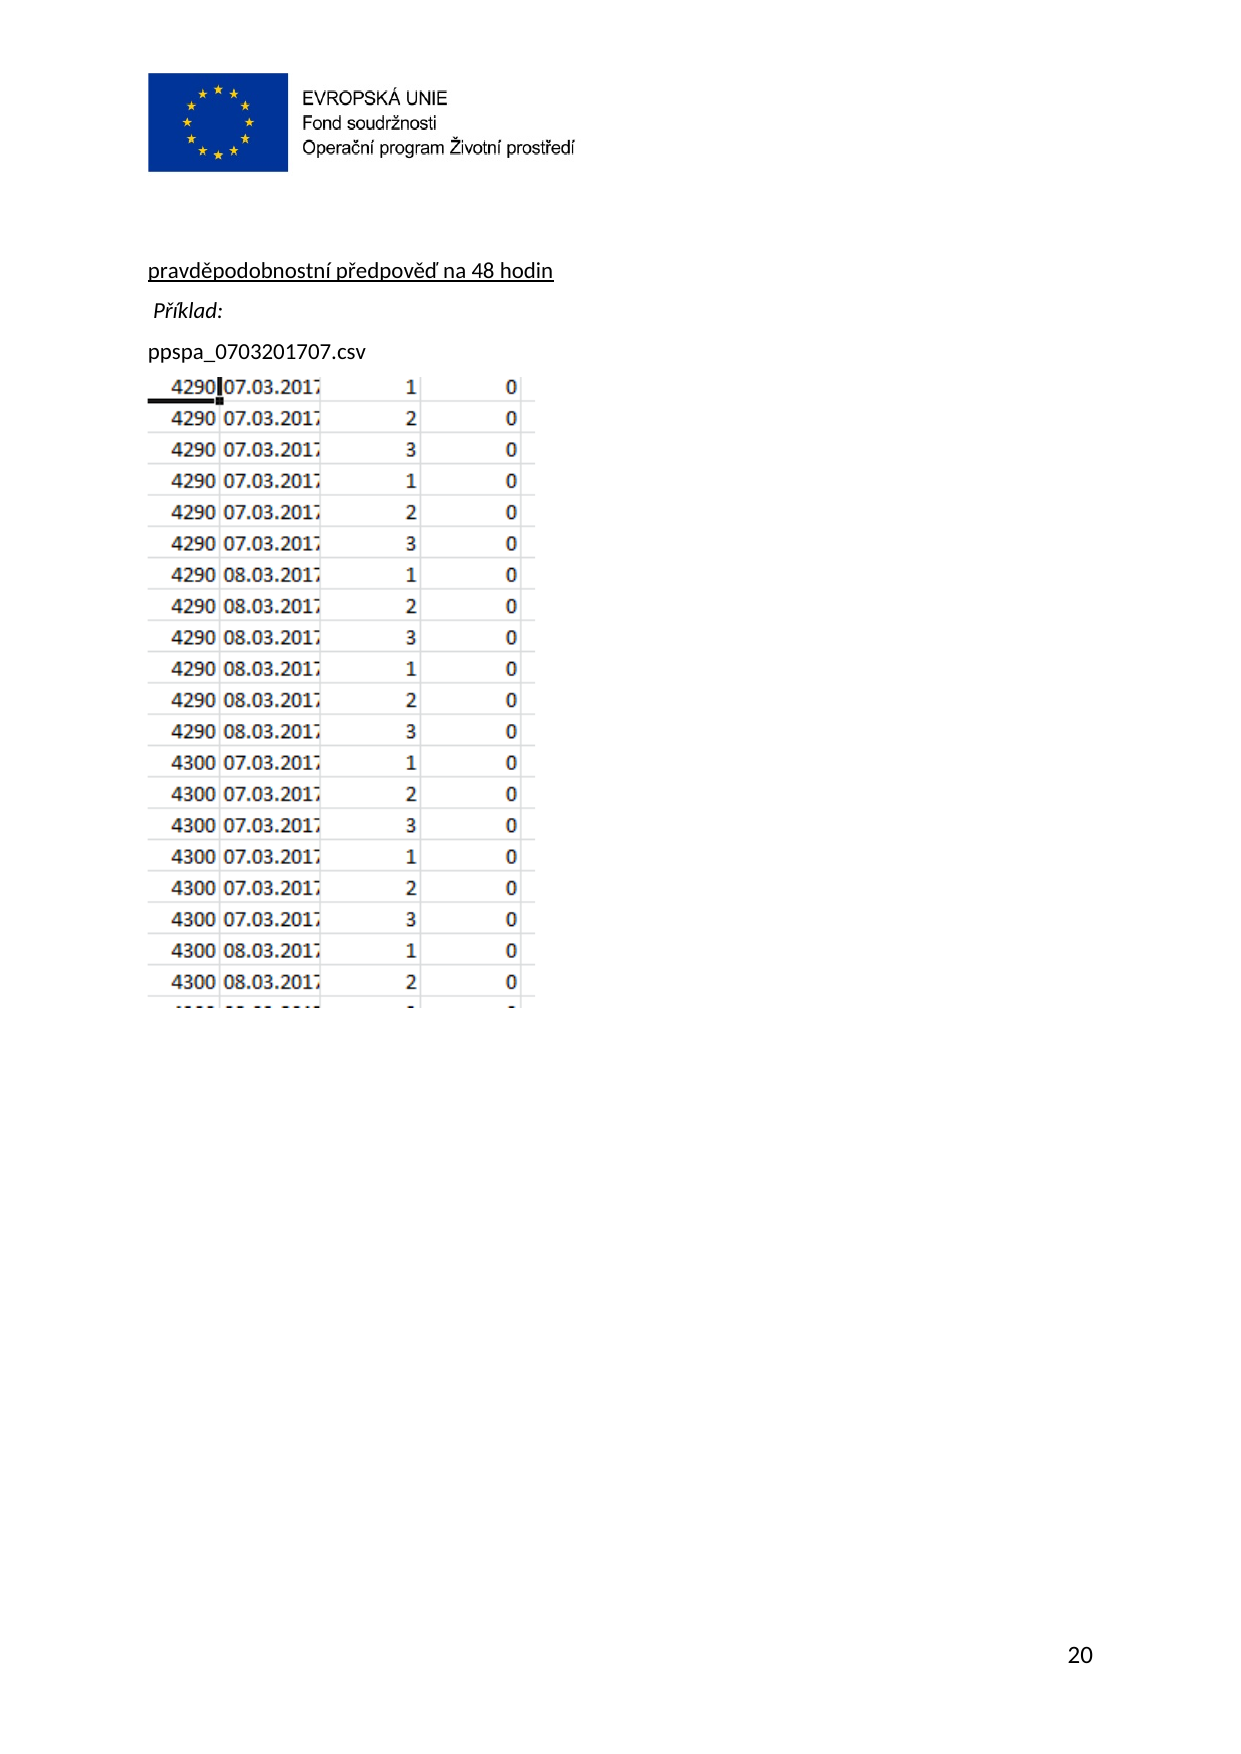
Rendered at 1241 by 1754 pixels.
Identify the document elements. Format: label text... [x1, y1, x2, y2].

text pravděpodobnostní předpověď na 48 hodin [148, 256, 1093, 284]
text Příklad: [148, 297, 1093, 325]
text ppspa_0703201707.csv [148, 337, 1093, 365]
picture [147, 377, 536, 1008]
picture [147, 73, 586, 176]
